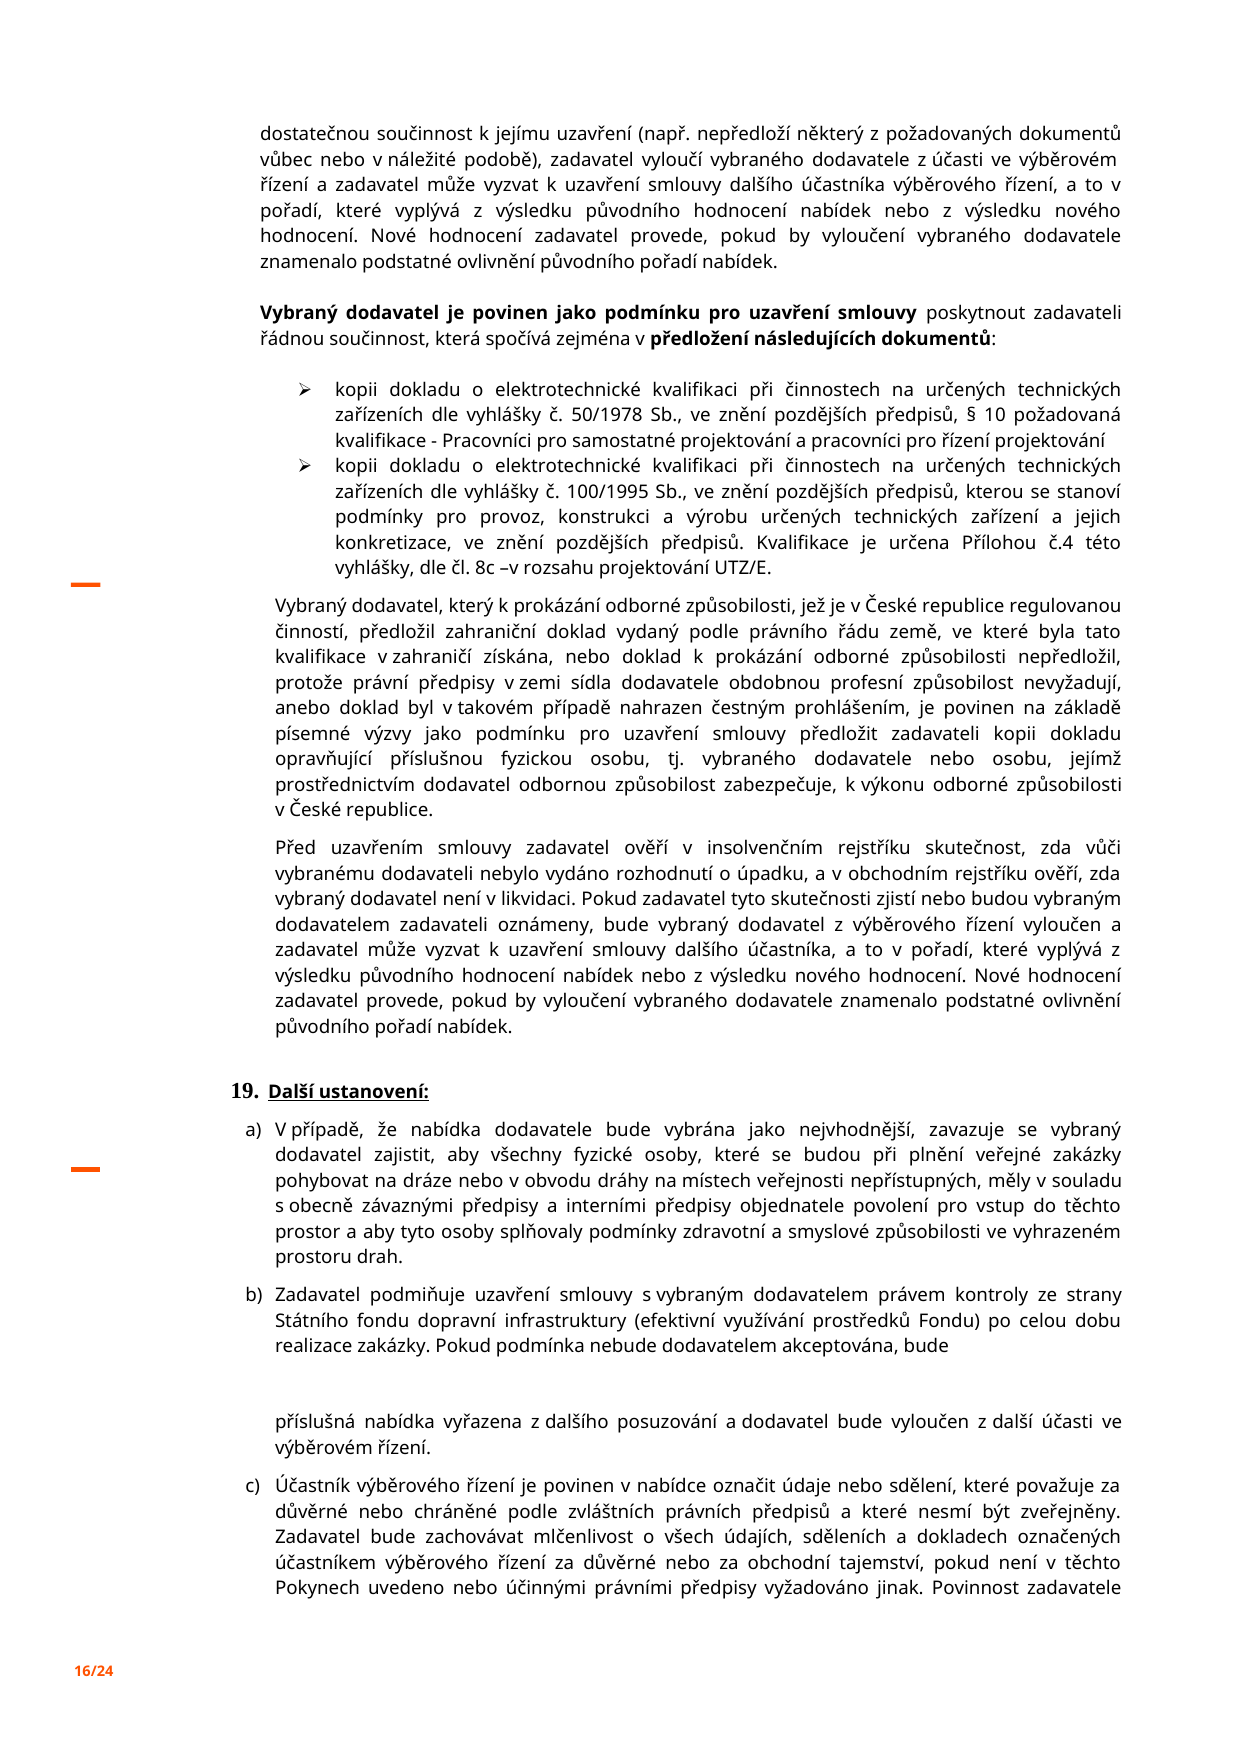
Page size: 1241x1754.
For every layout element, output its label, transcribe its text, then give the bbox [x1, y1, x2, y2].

text Vybraný dodavatel je povinen jako podmínku pro uzavření smlouvy poskytnout zadavateli řádnou součinnost, která spočívá zejména v předložení následujících dokumentů: [260, 299, 1122, 350]
text Vybraný dodavatel, který k prokázání odborné způsobilosti, jež je v České republice regulovanou činností, předložil zahraniční doklad vydaný podle právního řádu země, ve které byla tato kvalifikace v zahraničí získána, nebo doklad k prokázání odborné způsobilosti nepředložil, protože právní předpisy v zemi sídla dodavatele obdobnou profesní způsobilost nevyžadují, anebo doklad byl v takovém případě nahrazen čestným prohlášením, je povinen na základě písemné výzvy jako podmínku pro uzavření smlouvy předložit zadavateli kopii dokladu opravňující příslušnou fyzickou osobu, tj. vybraného dodavatele nebo osobu, jejímž prostřednictvím dodavatel odbornou způsobilost zabezpečuje, k výkonu odborné způsobilosti v České republice. [275, 592, 1122, 822]
text příslušná nabídka vyřazena z dalšího posuzování a dodavatel bude vyloučen z další účasti ve výběrovém řízení. [275, 1409, 1122, 1460]
list kopii dokladu o elektrotechnické kvalifikaci při činnostech na určených technických zařízeních dle vyhlášky č. 100/1995 Sb., ve znění pozdějších předpisů, kterou se stanoví podmínky pro provoz, konstrukci a výrobu určených technických zařízení a jejich konkretizace, ve znění pozdějších předpisů. Kvalifikace je určena Přílohou č.4 této vyhlášky, dle čl. 8c –v rozsahu projektování UTZ/E. [297, 452, 1122, 580]
list V případě, že nabídka dodavatele bude vybrána jako nejvhodnější, zavazuje se vybraný dodavatel zajistit, aby všechny fyzické osoby, které se budou při plnění veřejné zakázky pohybovat na dráze nebo v obvodu dráhy na místech veřejnosti nepřístupných, měly v souladu s obecně závaznými předpisy a interními předpisy objednatele povolení pro vstup do těchto prostor a aby tyto osoby splňovaly podmínky zdravotní a smyslové způsobilosti ve vyhrazeném prostoru drah. [245, 1116, 1122, 1269]
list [245, 1472, 1122, 1600]
text Před uzavřením smlouvy zadavatel ověří v insolvenčním rejstříku skutečnost, zda vůči vybranému dodavateli nebylo vydáno rozhodnutí o úpadku, a v obchodním rejstříku ověří, zda vybraný dodavatel není v likvidaci. Pokud zadavatel tyto skutečnosti zjistí nebo budou vybraným dodavatelem zadavateli oznámeny, bude vybraný dodavatel z výběrového řízení vyloučen a zadavatel může vyzvat k uzavření smlouvy dalšího účastníka, a to v pořadí, které vyplývá z výsledku původního hodnocení nabídek nebo z výsledku nového hodnocení. Nové hodnocení zadavatel provede, pokud by vyloučení vybraného dodavatele znamenalo podstatné ovlivnění původního pořadí nabídek. [275, 835, 1122, 1039]
list Zadavatel podmiňuje uzavření smlouvy s vybraným dodavatelem právem kontroly ze strany Státního fondu dopravní infrastruktury (efektivní využívání prostředků Fondu) po celou dobu realizace zakázky. Pokud podmínka nebude dodavatelem akceptována, bude [245, 1282, 1122, 1358]
list Další ustanovení: [230, 1077, 1122, 1104]
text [260, 121, 1122, 274]
list kopii dokladu o elektrotechnické kvalifikaci při činnostech na určených technických zařízeních dle vyhlášky č. 50/1978 Sb., ve znění pozdějších předpisů, § 10 požadovaná kvalifikace - Pracovníci pro samostatné projektování a pracovníci pro řízení projektování [297, 376, 1122, 452]
